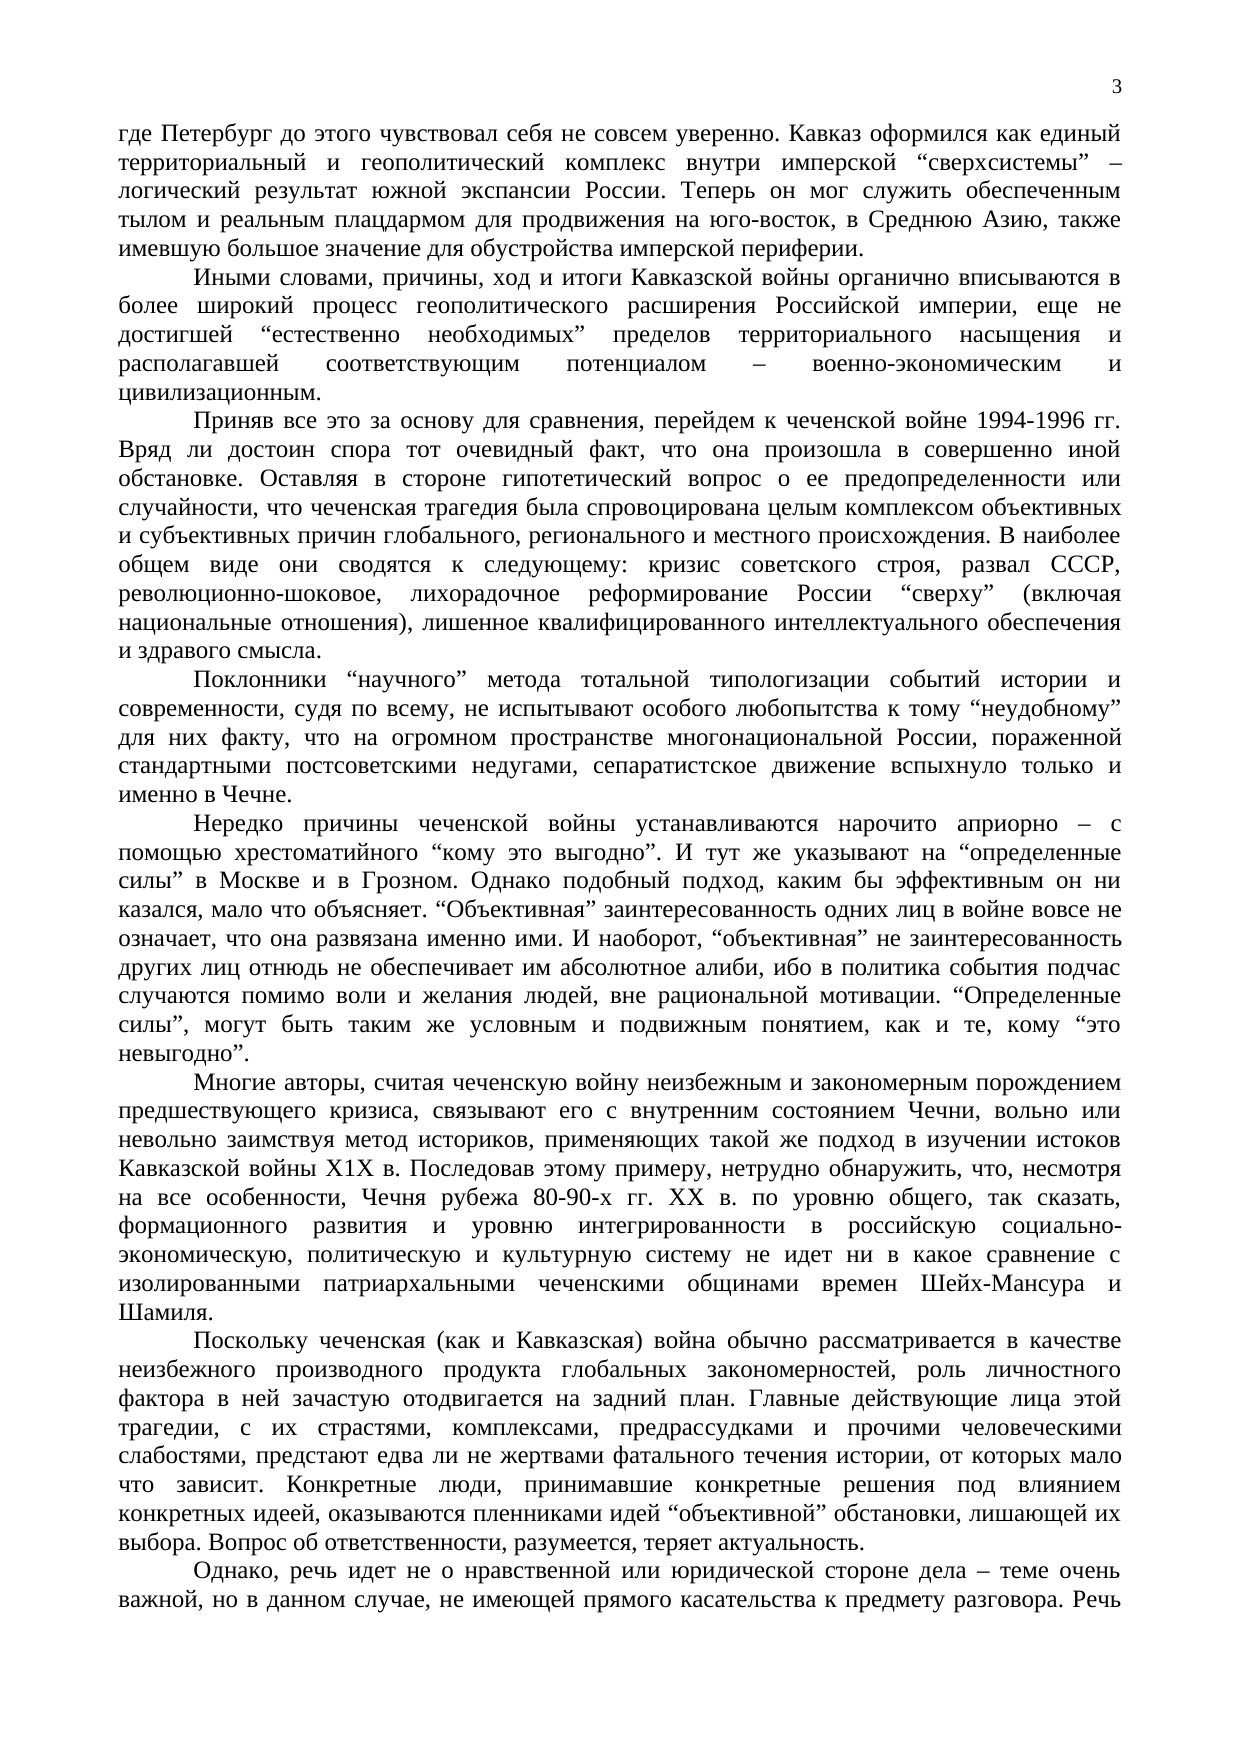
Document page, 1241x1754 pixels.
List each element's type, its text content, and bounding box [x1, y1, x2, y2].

text Нередко причины чеченской войны устанавливаются нарочито априорно – с помощью хрестоматийного “кому это выгодно”. И тут же указывают на “определенные силы” в Москве и в Грозном. Однако подобный подход, каким бы эффективным он ни казался, мало что объясняет. “Объективная” заинтересованность одних лиц в войне вовсе не означает, что она развязана именно ими. И наоборот, “объективная” не заинтересованность других лиц отнюдь не обеспечивает им абсолютное алиби, ибо в политика события подчас случаются помимо воли и желания людей, вне рациональной мотивации. “Определенные силы”, могут быть таким же условным и подвижным понятием, как и те, кому “это невыгодно”. [118, 808, 1122, 1067]
text Многие авторы, считая чеченскую войну неизбежным и закономерным порождением предшествующего кризиса, связывают его с внутренним состоянием Чечни, вольно или невольно заимствуя метод историков, применяющих такой же подход в изучении истоков Кавказской войны Х1Х в. Последовав этому примеру, нетрудно обнаружить, что, несмотря на все особенности, Чечня рубежа 80-90-х гг. ХХ в. по уровню общего, так сказать, формационного развития и уровню интегрированности в российскую социально-экономическую, политическую и культурную систему не идет ни в какое сравнение с изолированными патриархальными чеченскими общинами времен Шейх-Мансура и Шамиля. [118, 1067, 1122, 1326]
text Иными словами, причины, ход и итоги Кавказской войны органично вписываются в более широкий процесс геополитического расширения Российской империи, еще не достигшей “естественно необходимых” пределов территориального насыщения и располагавшей соответствующим потенциалом – военно-экономическим и цивилизационным. [118, 262, 1122, 406]
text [118, 1556, 1122, 1613]
text Приняв все это за основу для сравнения, перейдем к чеченской войне 1994-1996 гг. Вряд ли достоин спора тот очевидный факт, что она произошла в совершенно иной обстановке. Оставляя в стороне гипотетический вопрос о ее предопределенности или случайности, что чеченская трагедия была спровоцирована целым комплексом объективных и субъективных причин глобального, регионального и местного происхождения. В наиболее общем виде они сводятся к следующему: кризис советского строя, развал СССР, революционно-шоковое, лихорадочное реформирование России “сверху” (включая национальные отношения), лишенное квалифицированного интеллектуального обеспечения и здравого смысла. [118, 406, 1122, 664]
text Поклонники “научного” метода тотальной типологизации событий истории и современности, судя по всему, не испытывают особого любопытства к тому “неудобному” для них факту, что на огромном пространстве многонациональной России, пораженной стандартными постсоветскими недугами, сепаратистское движение вспыхнуло только и именно в Чечне. [118, 664, 1122, 808]
text Поскольку чеченская (как и Кавказская) война обычно рассматривается в качестве неизбежного производного продукта глобальных закономерностей, роль личностного фактора в ней зачастую отодвигается на задний план. Главные действующие лица этой трагедии, с их страстями, комплексами, предрассудками и прочими человеческими слабостями, предстают едва ли не жертвами фатального течения истории, от которых мало что зависит. Конкретные люди, принимавшие конкретные решения под влиянием конкретных идеей, оказываются пленниками идей “объективной” обстановки, лишающей их выбора. Вопрос об ответственности, разумеется, теряет актуальность. [118, 1326, 1122, 1556]
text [118, 118, 1122, 262]
